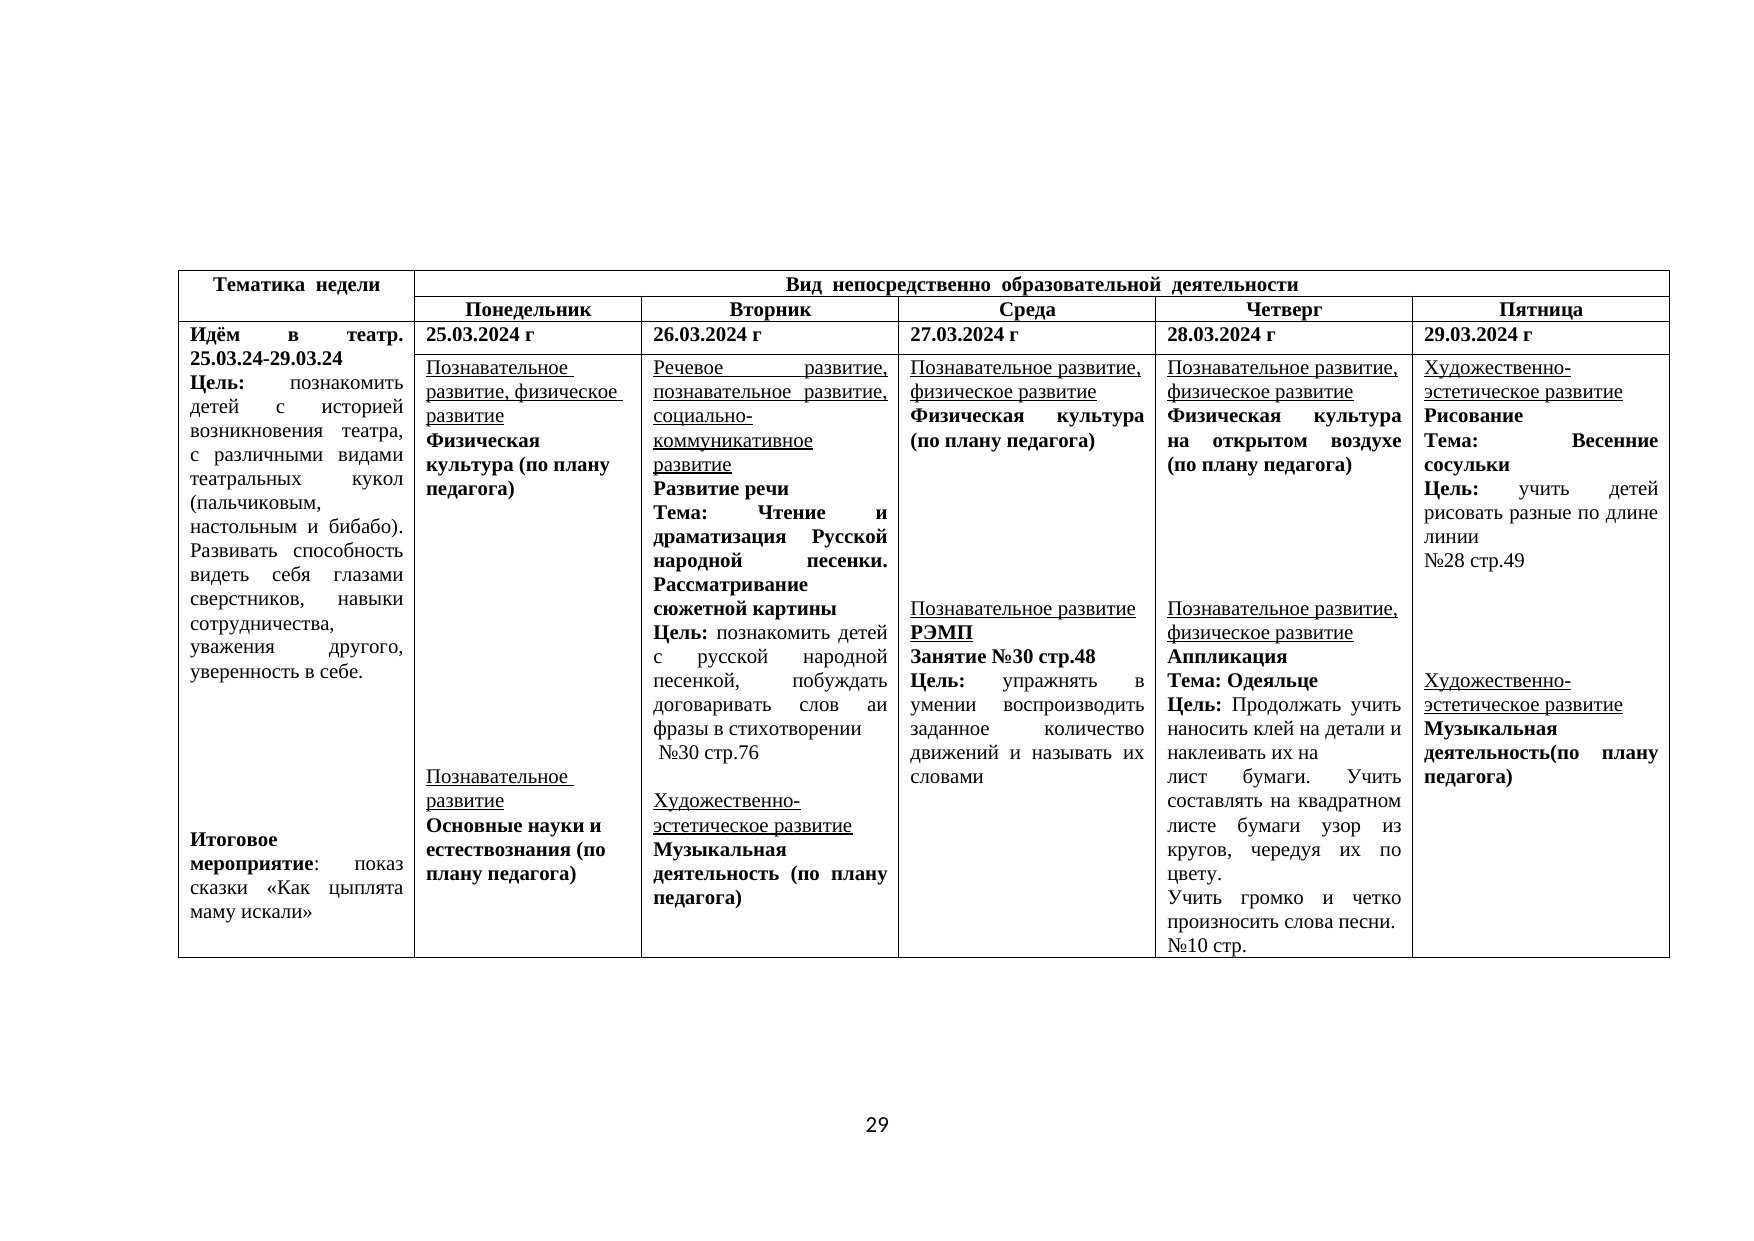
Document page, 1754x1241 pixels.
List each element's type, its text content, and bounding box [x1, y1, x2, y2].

table_cell Четверг [1156, 297, 1412, 321]
table_cell Познавательное развитие, физическое развитие Физическая культура на открытом воздухе (по плану педагога) Познавательное развитие, физическое развитие Аппликация Тема: Одеяльце Цель: Продолжать учить наносить клей на детали и наклеивать их на лист бумаги. Учить составлять на квадратном листе бумаги узор из кругов, чередуя их по цвету. Учить громко и четко произносить слова песни. №10 стр. [1156, 355, 1412, 957]
table_cell 26.03.2024 г [642, 322, 898, 354]
table_cell Пятница [1413, 297, 1669, 321]
table_cell Познавательное развитие, физическое развитие Физическая культура (по плану педагога) Познавательное развитие Основные науки и естествознания (по плану педагога) [415, 355, 641, 957]
table_cell 29.03.2024 г [1413, 322, 1669, 354]
table_header Вид непосредственно образовательной деятельности [415, 271, 1669, 296]
table_cell 27.03.2024 г [899, 322, 1155, 354]
table_cell 28.03.2024 г [1156, 322, 1412, 354]
table_cell 25.03.2024 г [415, 322, 641, 354]
table_cell Среда [899, 297, 1155, 321]
table_cell Вторник [642, 297, 898, 321]
table_cell Художественно-эстетическое развитие Рисование Тема: Весенние сосульки Цель: учить детей рисовать разные по длине линии №28 стр.49 Художественно-эстетическое развитие Музыкальная деятельность(по плану педагога) [1413, 355, 1669, 957]
table_cell Понедельник [415, 297, 641, 321]
table_cell Идём в театр. 25.03.24-29.03.24 Цель: познакомить детей с историей возникновения театра, с различными видами театральных кукол (пальчиковым, настольным и бибабо). Развивать способность видеть себя глазами сверстников, навыки сотрудничества, уважения другого, уверенность в себе. Итоговое мероприятие: показ сказки «Как цыплята маму искали» [179, 322, 414, 957]
table_header Тематика недели [179, 271, 414, 321]
table_cell Речевое развитие, познавательное развитие, социально-коммуникативное развитие Развитие речи Тема: Чтение и драматизация Русской народной песенки. Рассматривание сюжетной картины Цель: познакомить детей с русской народной песенкой, побуждать договаривать слов аи фразы в стихотворении №30 стр.76 Художественно-эстетическое развитие Музыкальная деятельность (по плану педагога) [642, 355, 898, 957]
table_cell Познавательное развитие, физическое развитие Физическая культура (по плану педагога) Познавательное развитие РЭМП Занятие №30 стр.48 Цель: упражнять в умении воспроизводить заданное количество движений и называть их словами [899, 355, 1155, 957]
